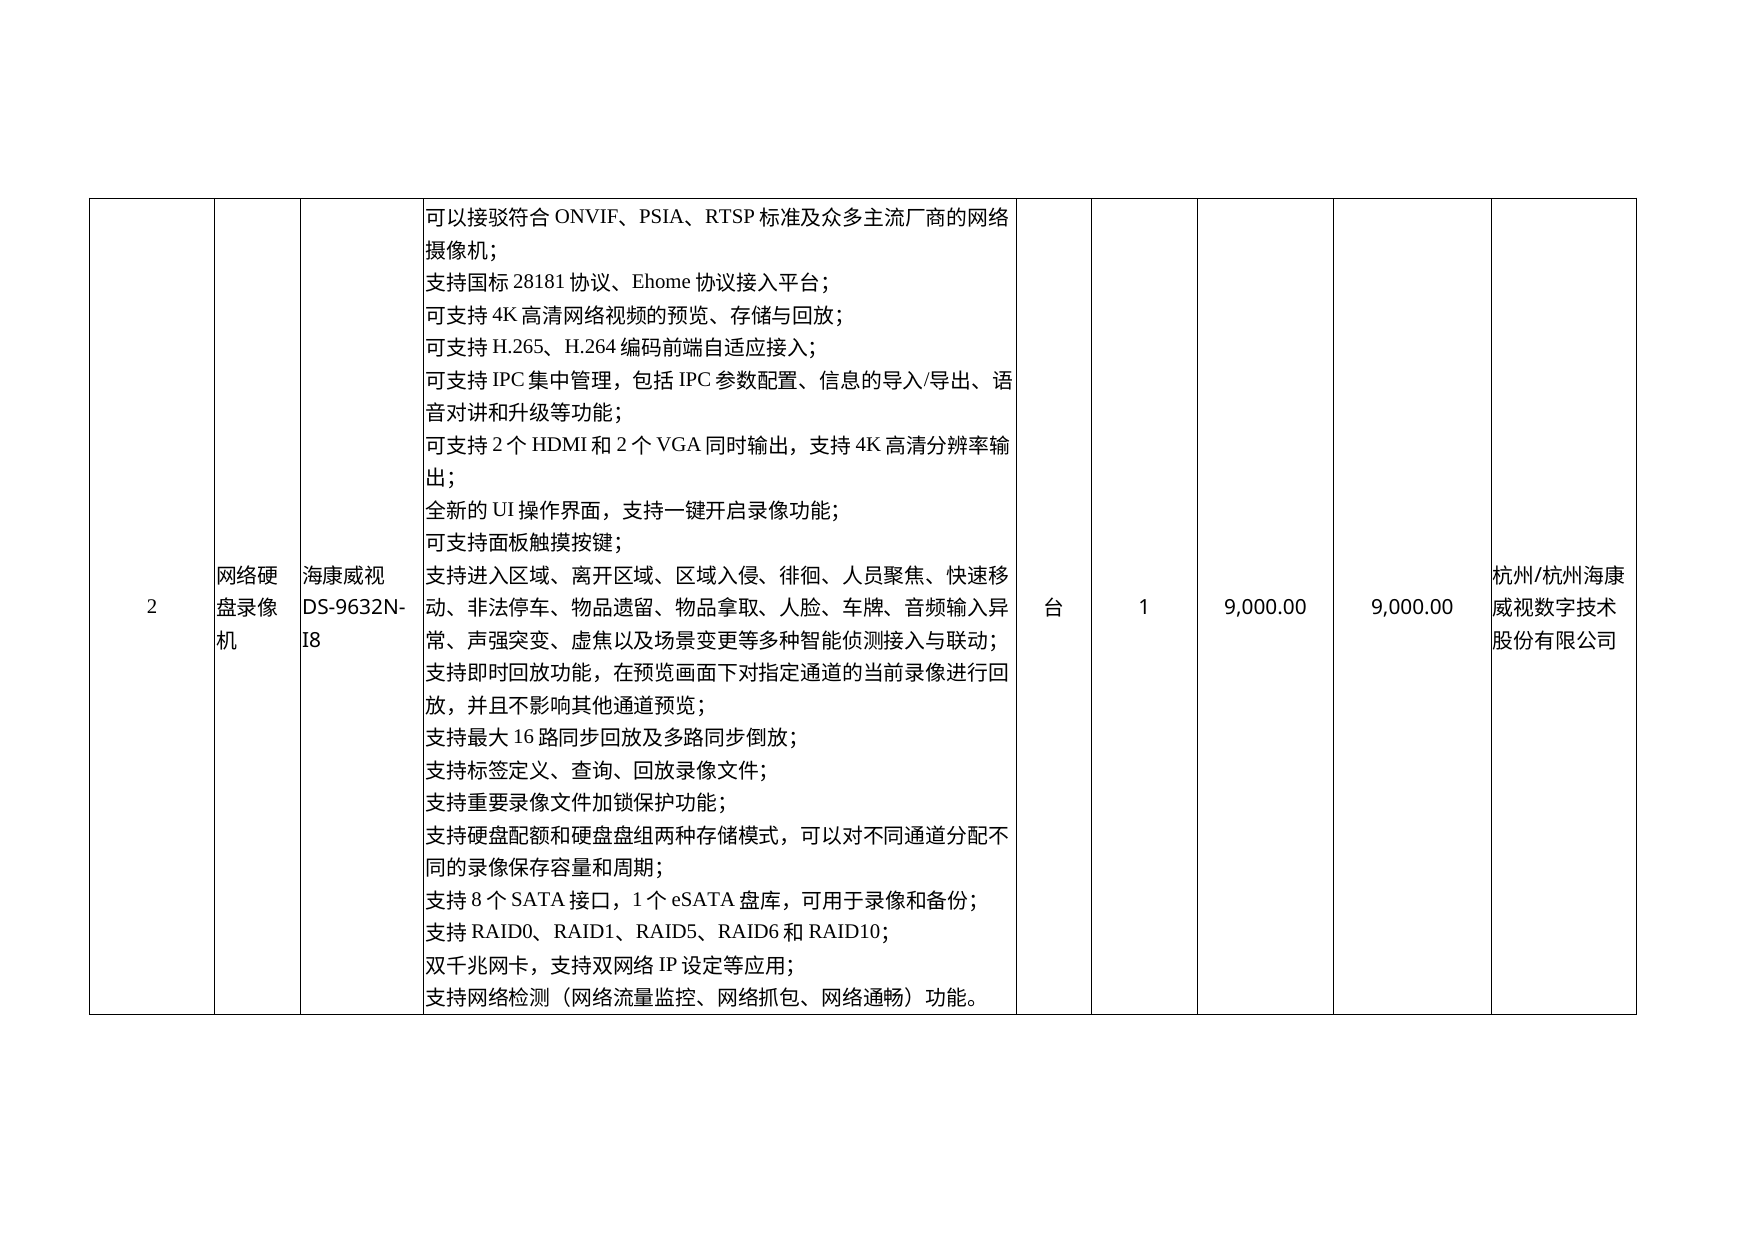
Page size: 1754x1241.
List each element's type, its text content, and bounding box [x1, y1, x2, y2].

table_cell 2 [90, 199, 214, 1014]
table_cell 网络硬盘录像机 [215, 199, 300, 1014]
table_cell 可以接驳符合ONVIF、PSIA、RTSP标准及众多主流厂商的网络摄像机； 支持国标28181协议、Ehome协议接入平台； 可支持4K高清网络视频的预览、存储与回放； 可支持H.265、H.264编码前端自适应接入； 可支持IPC集中管理，包括IPC参数配置、信息的导入/导出、语音对讲和升级等功能； 可支持2个HDMI和2个VGA同时输出，支持4K高清分辨率输出； 全新的UI操作界面，支持一键开启录像功能； 可支持面板触摸按键； 支持进入区域、离开区域、区域入侵、徘徊、人员聚焦、快速移动、非法停车、物品遗留、物品拿取、人脸、车牌、音频输入异常、声强突变、虚焦以及场景变更等多种智能侦测接入与联动； 支持即时回放功能，在预览画面下对指定通道的当前录像进行回放，并且不影响其他通道预览； 支持最大16路同步回放及多路同步倒放； 支持标签定义、查询、回放录像文件； 支持重要录像文件加锁保护功能； 支持硬盘配额和硬盘盘组两种存储模式，可以对不同通道分配不同的录像保存容量和周期； 支持8个SATA接口，1个eSATA盘库，可用于录像和备份； 支持RAID0、RAID1、RAID5、RAID6和RAID10； 双千兆网卡，支持双网络IP设定等应用； 支持网络检测（网络流量监控、网络抓包、网络通畅）功能。 [424, 199, 1016, 1014]
table_cell 1 [1092, 199, 1197, 1014]
table_cell 9,000.00 [1334, 199, 1491, 1014]
table_cell 台 [1017, 199, 1091, 1014]
table_cell 9,000.00 [1198, 199, 1333, 1014]
table_cell 杭州/杭州海康威视数字技术股份有限公司 [1492, 199, 1636, 1014]
table_cell 海康威视DS-9632N-I8 [301, 199, 423, 1014]
